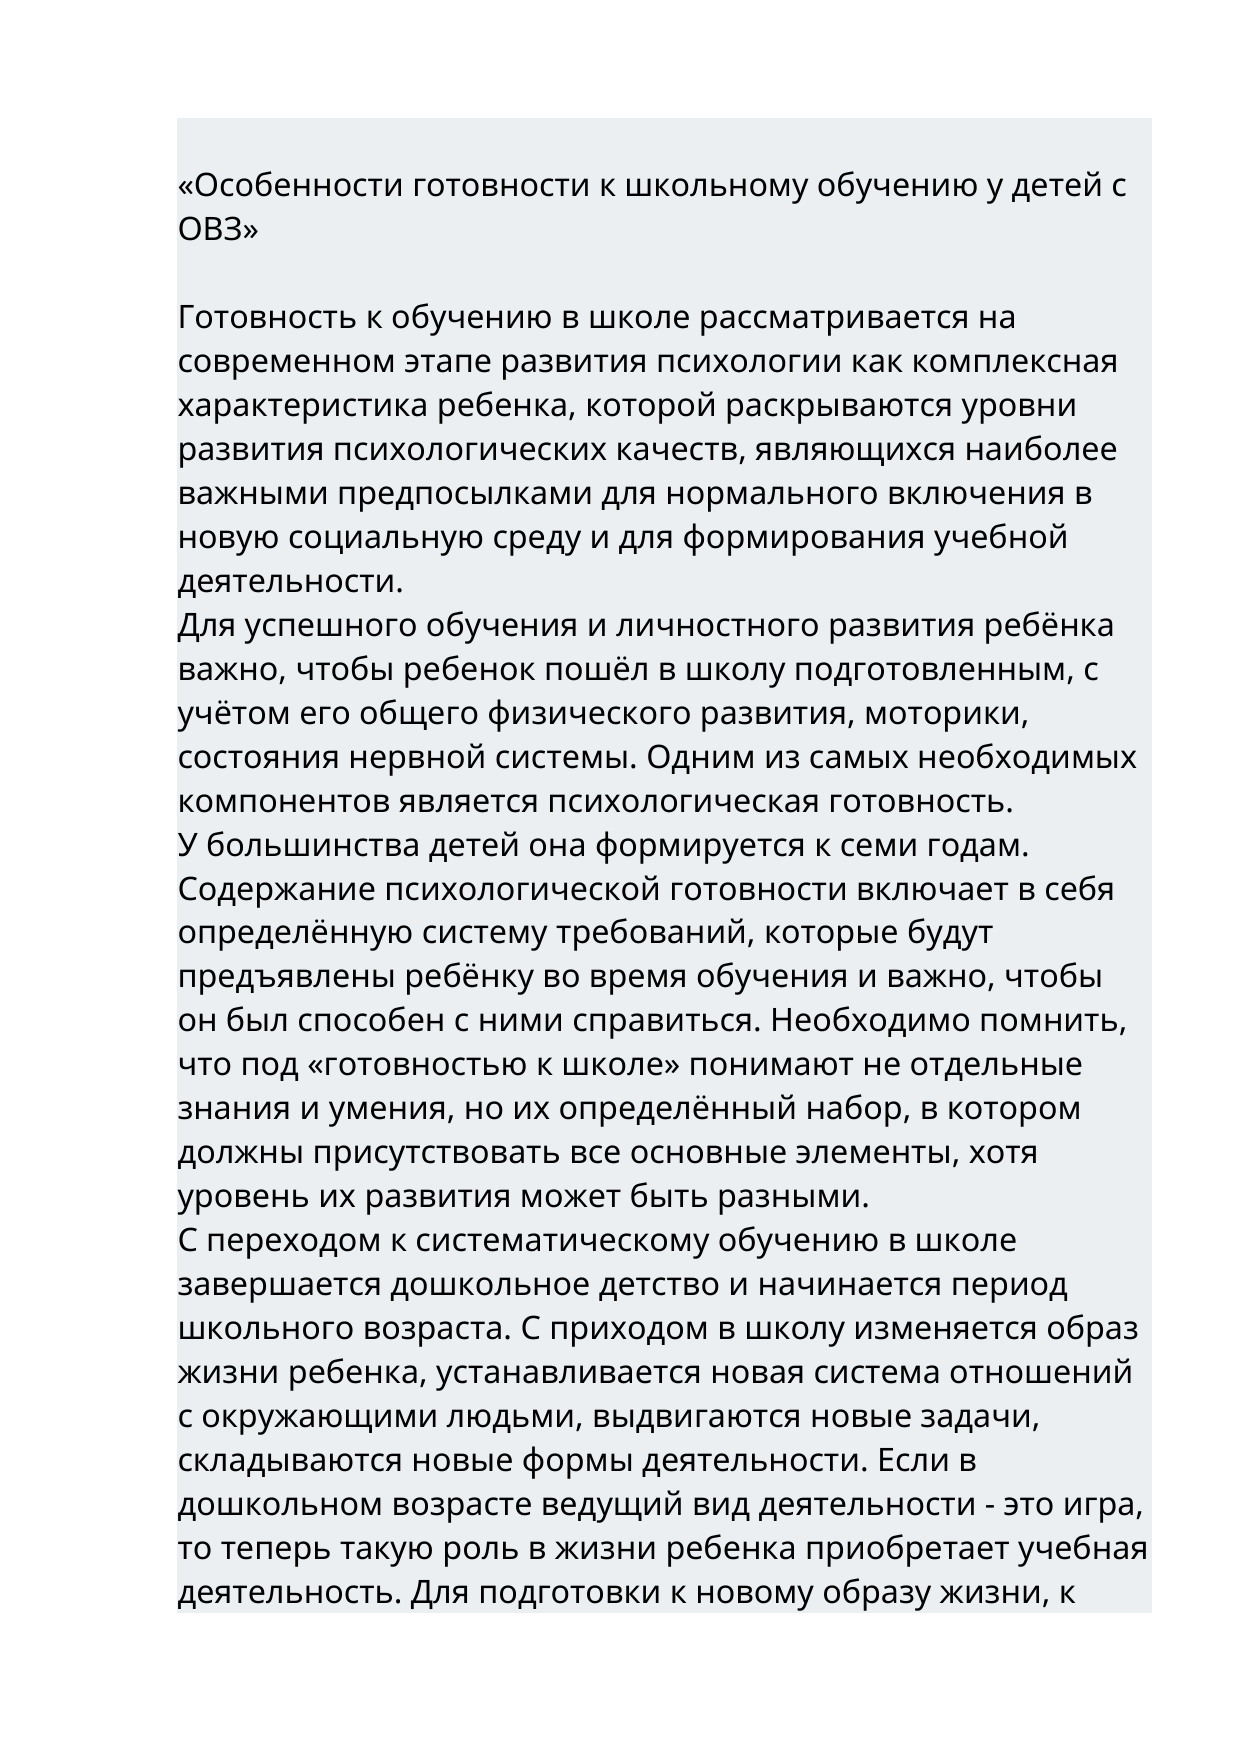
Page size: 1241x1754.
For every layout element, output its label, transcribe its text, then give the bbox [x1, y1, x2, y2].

text У большинства детей она формируется к семи годам. Содержание психологической готовности включает в себя определённую систему требований, которые будут предъявлены ребёнку во время обучения и важно, чтобы он был способен с ними справиться. Необходимо помнить, что под «готовностью к школе» понимают не отдельные знания и умения, но их определённый набор, в котором должны присутствовать все основные элементы, хотя уровень их развития может быть разными. [177, 821, 1152, 1217]
text Готовность к обучению в школе рассматривается на современном этапе развития психологии как комплексная характеристика ребенка, которой раскрываются уровни развития психологических качеств, являющихся наиболее важными предпосылками для нормального включения в новую социальную среду и для формирования учебной деятельности. [177, 294, 1152, 602]
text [177, 1217, 1152, 1613]
text Для успешного обучения и личностного развития ребёнка важно, чтобы ребенок пошёл в школу подготовленным, с учётом его общего физического развития, моторики, состояния нервной системы. Одним из самых необходимых компонентов является психологическая готовность. [177, 602, 1152, 821]
text «Особенности готовности к школьному обучению у детей с ОВЗ» [177, 118, 1152, 250]
